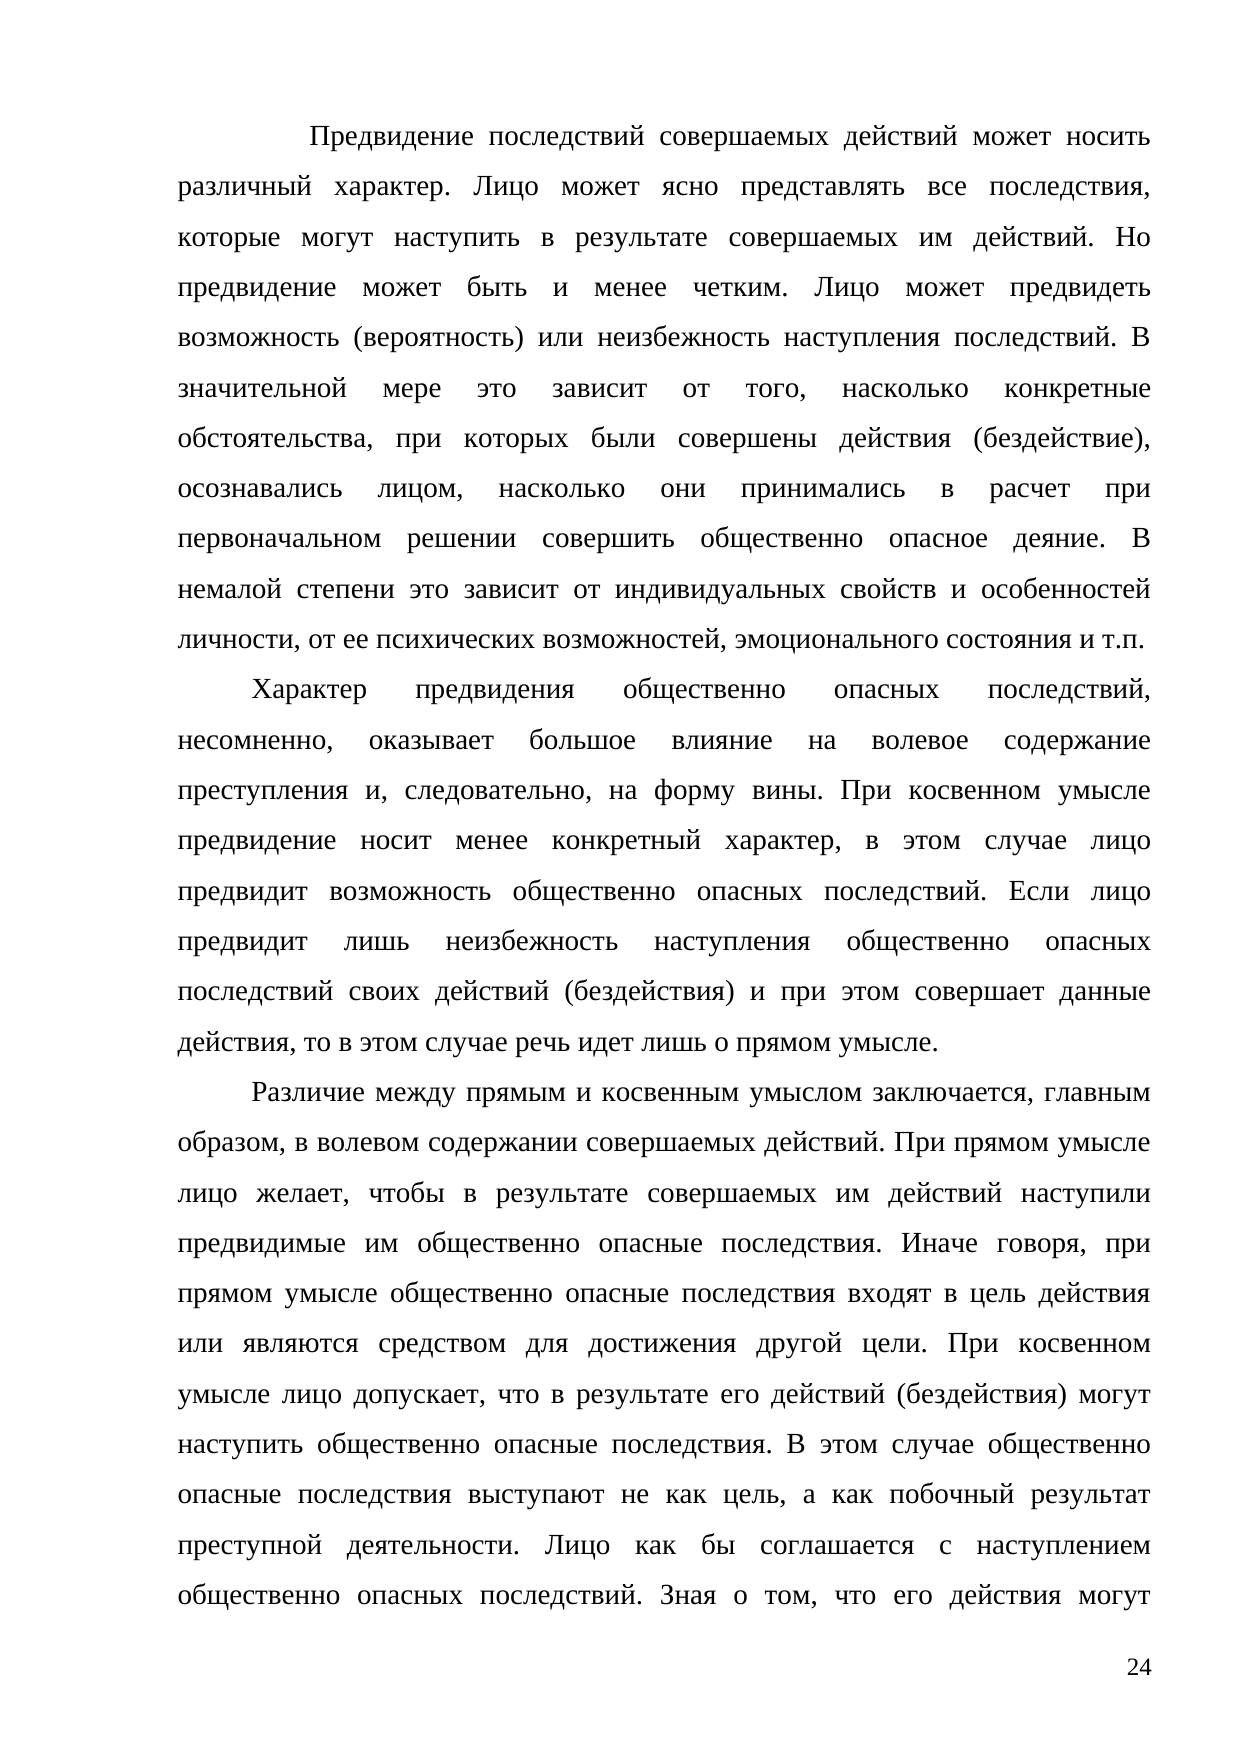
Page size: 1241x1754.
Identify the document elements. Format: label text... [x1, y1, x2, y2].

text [177, 1074, 1152, 1611]
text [177, 118, 1152, 655]
text Характер предвидения общественно опасных последствий, несомненно, оказывает большое влияние на волевое содержание преступления и, следовательно, на форму вины. При косвенном умысле предвидение носит менее конкретный характер, в этом случае лицо предвидит возможность общественно опасных последствий. Если лицо предвидит лишь неизбежность наступления общественно опасных последствий своих действий (бездействия) и при этом совершает данные действия, то в этом случае речь идет лишь о прямом умысле. [177, 672, 1152, 1057]
